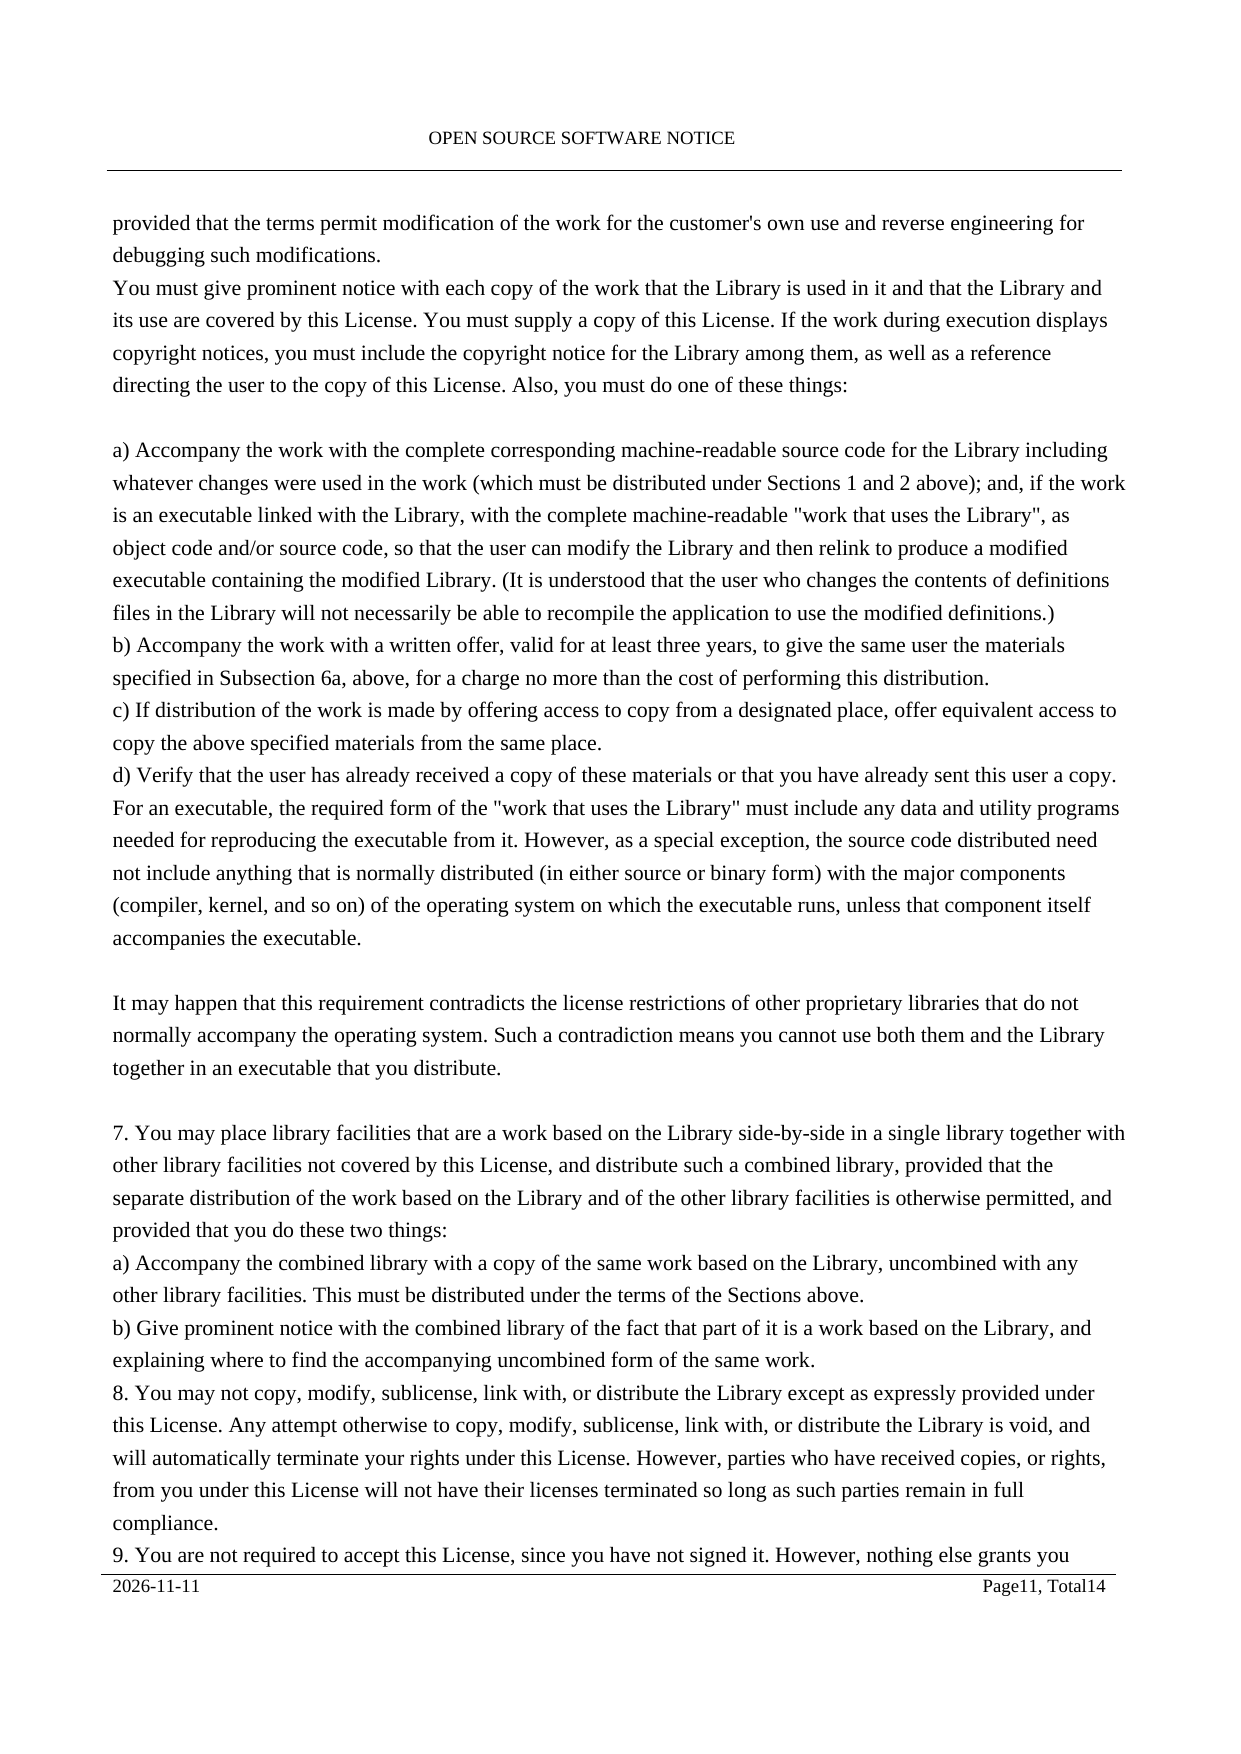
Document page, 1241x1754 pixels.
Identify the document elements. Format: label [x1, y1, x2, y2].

text [112, 206, 1128, 1571]
